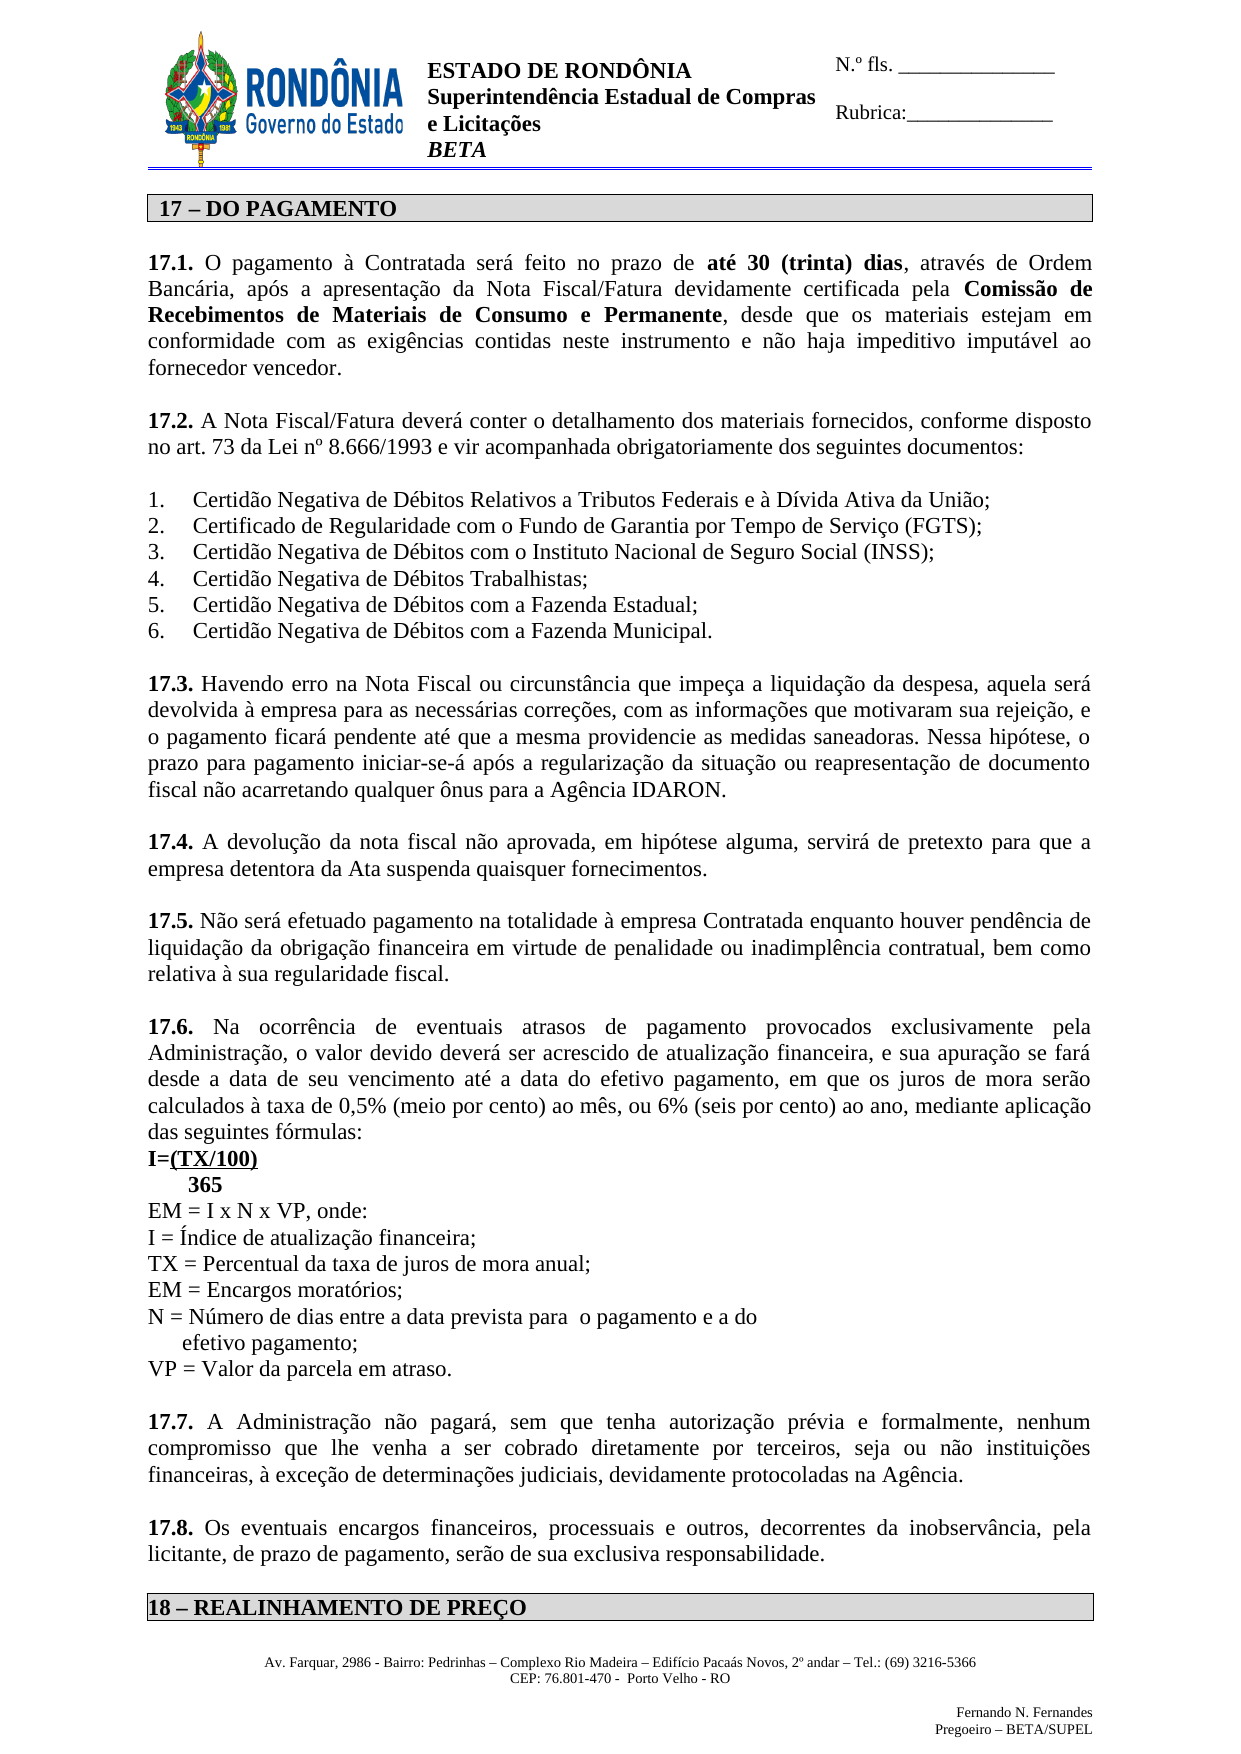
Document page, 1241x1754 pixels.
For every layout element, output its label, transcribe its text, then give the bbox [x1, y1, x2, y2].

text EM = Encargos moratórios; [148, 1276, 1093, 1303]
table_header – DO PAGAMENTO [148, 195, 1092, 221]
picture [164, 30, 403, 167]
text efetivo pagamento; [148, 1329, 1093, 1355]
text 17.5. Não será efetuado pagamento na totalidade à empresa Contratada enquanto houver pendência de liquidação da obrigação financeira em virtude de penalidade ou inadimplência contratual, bem como relativa à sua regularidade fiscal. [148, 907, 1093, 986]
list Certidão Negativa de Débitos com a Fazenda Estadual; [148, 591, 1093, 617]
list Certidão Negativa de Débitos Relativos a Tributos Federais e à Dívida Ativa da União; [148, 486, 1093, 512]
text 17.4. A devolução da nota fiscal não aprovada, em hipótese alguma, servirá de pretexto para que a empresa detentora da Ata suspenda quaisquer fornecimentos. [148, 828, 1093, 881]
text 365 [148, 1171, 1093, 1197]
text 17.6. Na ocorrência de eventuais atrasos de pagamento provocados exclusivamente pela Administração, o valor devido deverá ser acrescido de atualização financeira, e sua apuração se fará desde a data de seu vencimento até a data do efetivo pagamento, em que os juros de mora serão calculados à taxa de 0,5% (meio por cento) ao mês, ou 6% (seis por cento) ao ano, mediante aplicação das seguintes fórmulas: [148, 1013, 1093, 1144]
text I=(TX/100) [148, 1144, 1093, 1171]
text EM = I x N x VP, onde: [148, 1197, 1093, 1224]
text 17.3. Havendo erro na Nota Fiscal ou circunstância que impeça a liquidação da despesa, aquela será devolvida à empresa para as necessárias correções, com as informações que motivaram sua rejeição, e o pagamento ficará pendente até que a mesma providencie as medidas saneadoras. Nessa hipótese, o prazo para pagamento iniciar-se-á após a regularização da situação ou reapresentação de documento fiscal não acarretando qualquer ônus para a Agência IDARON. [148, 670, 1093, 802]
text VP = Valor da parcela em atraso. [148, 1355, 1093, 1382]
list Certidão Negativa de Débitos com o Instituto Nacional de Seguro Social (INSS); [148, 538, 1093, 565]
text 17.1. O pagamento à Contratada será feito no prazo de até 30 (trinta) dias, através de Ordem Bancária, após a apresentação da Nota Fiscal/Fatura devidamente certificada pela Comissão de Recebimentos de Materiais de Consumo e Permanente, desde que os materiais estejam em conformidade com as exigências contidas neste instrumento e não haja impeditivo imputável ao fornecedor vencedor. [148, 248, 1093, 380]
subtitle 18 – REALINHAMENTO DE PREÇO [148, 1594, 1093, 1620]
list Certificado de Regularidade com o Fundo de Garantia por Tempo de Serviço (FGTS); [148, 512, 1093, 538]
text 17.2. A Nota Fiscal/Fatura deverá conter o detalhamento dos materiais fornecidos, conforme disposto no art. 73 da Lei nº 8.666/1993 e vir acompanhada obrigatoriamente dos seguintes documentos: [148, 407, 1093, 459]
text N = Número de dias entre a data prevista para o pagamento e a do [148, 1303, 1093, 1329]
text 17.8. Os eventuais encargos financeiros, processuais e outros, decorrentes da inobservância, pela licitante, de prazo de pagamento, serão de sua exclusiva responsabilidade. [148, 1513, 1093, 1566]
text 17.7. A Administração não pagará, sem que tenha autorização prévia e formalmente, nenhum compromisso que lhe venha a ser cobrado diretamente por terceiros, seja ou não instituições financeiras, à exceção de determinações judiciais, devidamente protocoladas na Agência. [148, 1408, 1093, 1487]
list Certidão Negativa de Débitos com a Fazenda Municipal. [148, 617, 1093, 644]
text I = Índice de atualização financeira; [148, 1224, 1093, 1250]
list Certidão Negativa de Débitos Trabalhistas; [148, 565, 1093, 591]
text TX = Percentual da taxa de juros de mora anual; [148, 1250, 1093, 1276]
